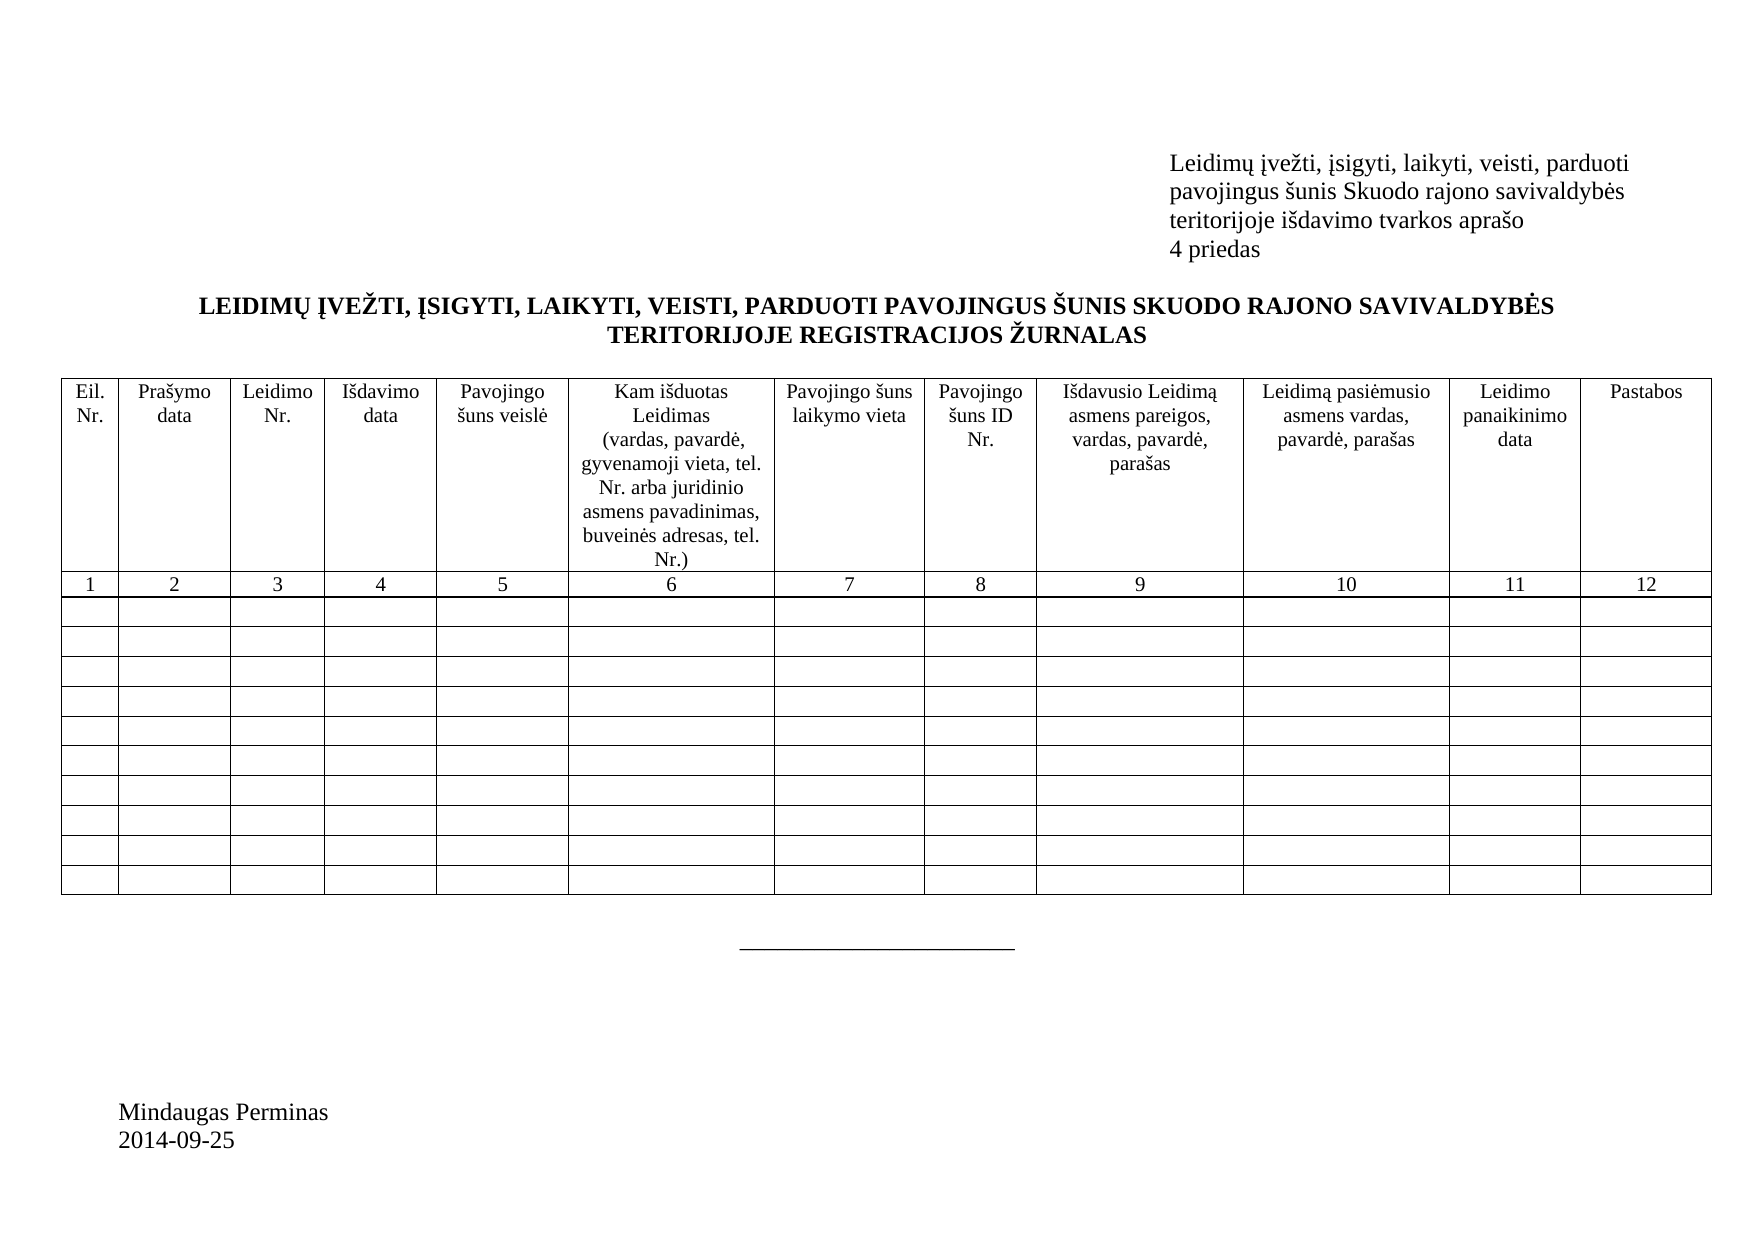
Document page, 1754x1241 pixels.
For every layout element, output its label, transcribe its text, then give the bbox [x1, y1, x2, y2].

table_cell 11 [1450, 572, 1580, 596]
table_cell [775, 627, 924, 656]
text pavojingus šunis Skuodo rajono savivaldybės [1063, 176, 1636, 205]
table_cell [775, 687, 924, 716]
table_header Pavojingo šuns ID Nr. [925, 379, 1036, 571]
table_cell 4 [325, 572, 436, 596]
table_cell 5 [437, 572, 568, 596]
table_cell [1581, 717, 1711, 745]
table_cell [925, 806, 1036, 835]
table_cell [325, 717, 436, 745]
table_cell [62, 657, 118, 686]
table_cell [231, 657, 324, 686]
table_cell [119, 776, 230, 805]
table_cell [925, 687, 1036, 716]
table_cell [231, 866, 324, 894]
table_cell [437, 687, 568, 716]
table_cell [925, 717, 1036, 745]
table_cell [569, 717, 774, 745]
table_cell [325, 866, 436, 894]
table_cell [325, 657, 436, 686]
table_cell [1450, 866, 1580, 894]
table_cell [569, 806, 774, 835]
table_cell [1244, 746, 1449, 775]
table_cell [925, 776, 1036, 805]
table_header Išdavusio Leidimą asmens pareigos, vardas, pavardė, parašas [1037, 379, 1243, 571]
table_cell [925, 836, 1036, 864]
table_cell [119, 657, 230, 686]
table_cell [925, 746, 1036, 775]
table_cell [775, 866, 924, 894]
table_cell [325, 776, 436, 805]
table_cell [1581, 866, 1711, 894]
table_cell [119, 627, 230, 656]
text Mindaugas Perminas [118, 1097, 1636, 1125]
text 2014-09-25 [118, 1125, 1636, 1154]
table_cell [437, 627, 568, 656]
table_cell [437, 836, 568, 864]
table_cell [775, 836, 924, 864]
table_cell [1581, 776, 1711, 805]
table_cell [1581, 687, 1711, 716]
table_cell [231, 776, 324, 805]
table_cell [325, 627, 436, 656]
table_cell [1244, 866, 1449, 894]
table_cell 6 [569, 572, 774, 596]
table_cell [325, 836, 436, 864]
table_cell [325, 746, 436, 775]
table_cell [569, 866, 774, 894]
table_cell [1450, 806, 1580, 835]
table_cell [1244, 598, 1449, 626]
table_cell 9 [1037, 572, 1243, 596]
table_cell [1450, 776, 1580, 805]
table_cell [1244, 717, 1449, 745]
table_cell [569, 836, 774, 864]
table_header Leidimą pasiėmusio asmens vardas, pavardė, parašas [1244, 379, 1449, 571]
table_cell [1450, 657, 1580, 686]
table_cell [437, 657, 568, 686]
table_cell [569, 687, 774, 716]
table_cell [62, 866, 118, 894]
table_cell [119, 598, 230, 626]
table_cell [1037, 746, 1243, 775]
table_cell [775, 657, 924, 686]
table_cell [231, 746, 324, 775]
table_cell [231, 806, 324, 835]
table_cell [437, 746, 568, 775]
table_cell [1037, 598, 1243, 626]
table_header Pavojingo šuns laikymo vieta [775, 379, 924, 571]
table_cell [1037, 717, 1243, 745]
table_cell [231, 598, 324, 626]
table_cell [1450, 717, 1580, 745]
table_cell [1581, 627, 1711, 656]
table_cell [1244, 776, 1449, 805]
table_header Kam išduotas Leidimas (vardas, pavardė, gyvenamoji vieta, tel. Nr. arba juridinio asmens pavadinimas, buveinės adresas, tel. Nr.) [569, 379, 774, 571]
table_cell [1037, 657, 1243, 686]
table_cell 7 [775, 572, 924, 596]
table_cell [231, 627, 324, 656]
text 4 priedas [1063, 234, 1636, 263]
table_cell [1244, 627, 1449, 656]
table_cell [925, 657, 1036, 686]
table_cell [119, 806, 230, 835]
table_cell [1037, 866, 1243, 894]
table_header Pastabos [1581, 379, 1711, 571]
table_cell [1581, 836, 1711, 864]
table_cell [1450, 746, 1580, 775]
table_header Pavojingo šuns veislė [437, 379, 568, 571]
table_cell [569, 627, 774, 656]
table_cell [925, 627, 1036, 656]
table_cell [1037, 687, 1243, 716]
table_cell [775, 717, 924, 745]
table_cell 1 [62, 572, 118, 596]
table_cell [1244, 836, 1449, 864]
table_cell [1037, 806, 1243, 835]
table_cell [1581, 806, 1711, 835]
table_cell [1450, 687, 1580, 716]
table_cell [1450, 598, 1580, 626]
text ______________________ [118, 924, 1636, 953]
table_cell [1244, 806, 1449, 835]
table_cell [231, 717, 324, 745]
table_cell [62, 598, 118, 626]
table_cell [1244, 687, 1449, 716]
table_cell [62, 776, 118, 805]
table_cell [325, 806, 436, 835]
table_cell [325, 598, 436, 626]
table_cell [1037, 836, 1243, 864]
table_cell [569, 776, 774, 805]
text LEIDIMŲ ĮVEŽTI, ĮSIGYTI, LAIKYTI, VEISTI, PARDUOTI PAVOJINGUS ŠUNIS SKUODO RAJONO SAVIVALDYBĖS TERITORIJOJE REGISTRACIJOS ŽURNALAS [118, 291, 1636, 349]
table_header Leidimo Nr. [231, 379, 324, 571]
table_cell [119, 866, 230, 894]
table_cell [1037, 627, 1243, 656]
table_cell [775, 806, 924, 835]
table_cell [119, 746, 230, 775]
table_cell [1581, 598, 1711, 626]
table_cell [1450, 627, 1580, 656]
table_cell [119, 717, 230, 745]
table_cell [569, 598, 774, 626]
table_cell [62, 627, 118, 656]
table_cell [925, 866, 1036, 894]
text Leidimų įvežti, įsigyti, laikyti, veisti, parduoti [1063, 148, 1636, 176]
table_cell [569, 657, 774, 686]
table_cell [119, 836, 230, 864]
table_cell [437, 717, 568, 745]
table_cell 10 [1244, 572, 1449, 596]
table_cell [1581, 746, 1711, 775]
table_cell 8 [925, 572, 1036, 596]
table_cell 2 [119, 572, 230, 596]
table_cell 12 [1581, 572, 1711, 596]
table_cell [925, 598, 1036, 626]
table_header Išdavimo data [325, 379, 436, 571]
table_cell [119, 687, 230, 716]
table_cell [569, 746, 774, 775]
table_cell [62, 687, 118, 716]
text teritorijoje išdavimo tvarkos aprašo [1063, 205, 1636, 234]
table_cell [231, 687, 324, 716]
table_cell [775, 598, 924, 626]
table_cell [62, 746, 118, 775]
table_cell [1244, 657, 1449, 686]
table_cell 3 [231, 572, 324, 596]
table_cell [437, 866, 568, 894]
table_cell [1037, 776, 1243, 805]
table_cell [62, 717, 118, 745]
table_cell [1450, 836, 1580, 864]
table_cell [231, 836, 324, 864]
table_cell [437, 806, 568, 835]
table_header Leidimo panaikinimo data [1450, 379, 1580, 571]
table_cell [775, 746, 924, 775]
table_header Prašymo data [119, 379, 230, 571]
table_header Eil. Nr. [62, 379, 118, 571]
table_cell [1581, 657, 1711, 686]
table_cell [62, 836, 118, 864]
table_cell [437, 776, 568, 805]
table_cell [325, 687, 436, 716]
table_cell [775, 776, 924, 805]
table_cell [437, 598, 568, 626]
table_cell [62, 806, 118, 835]
